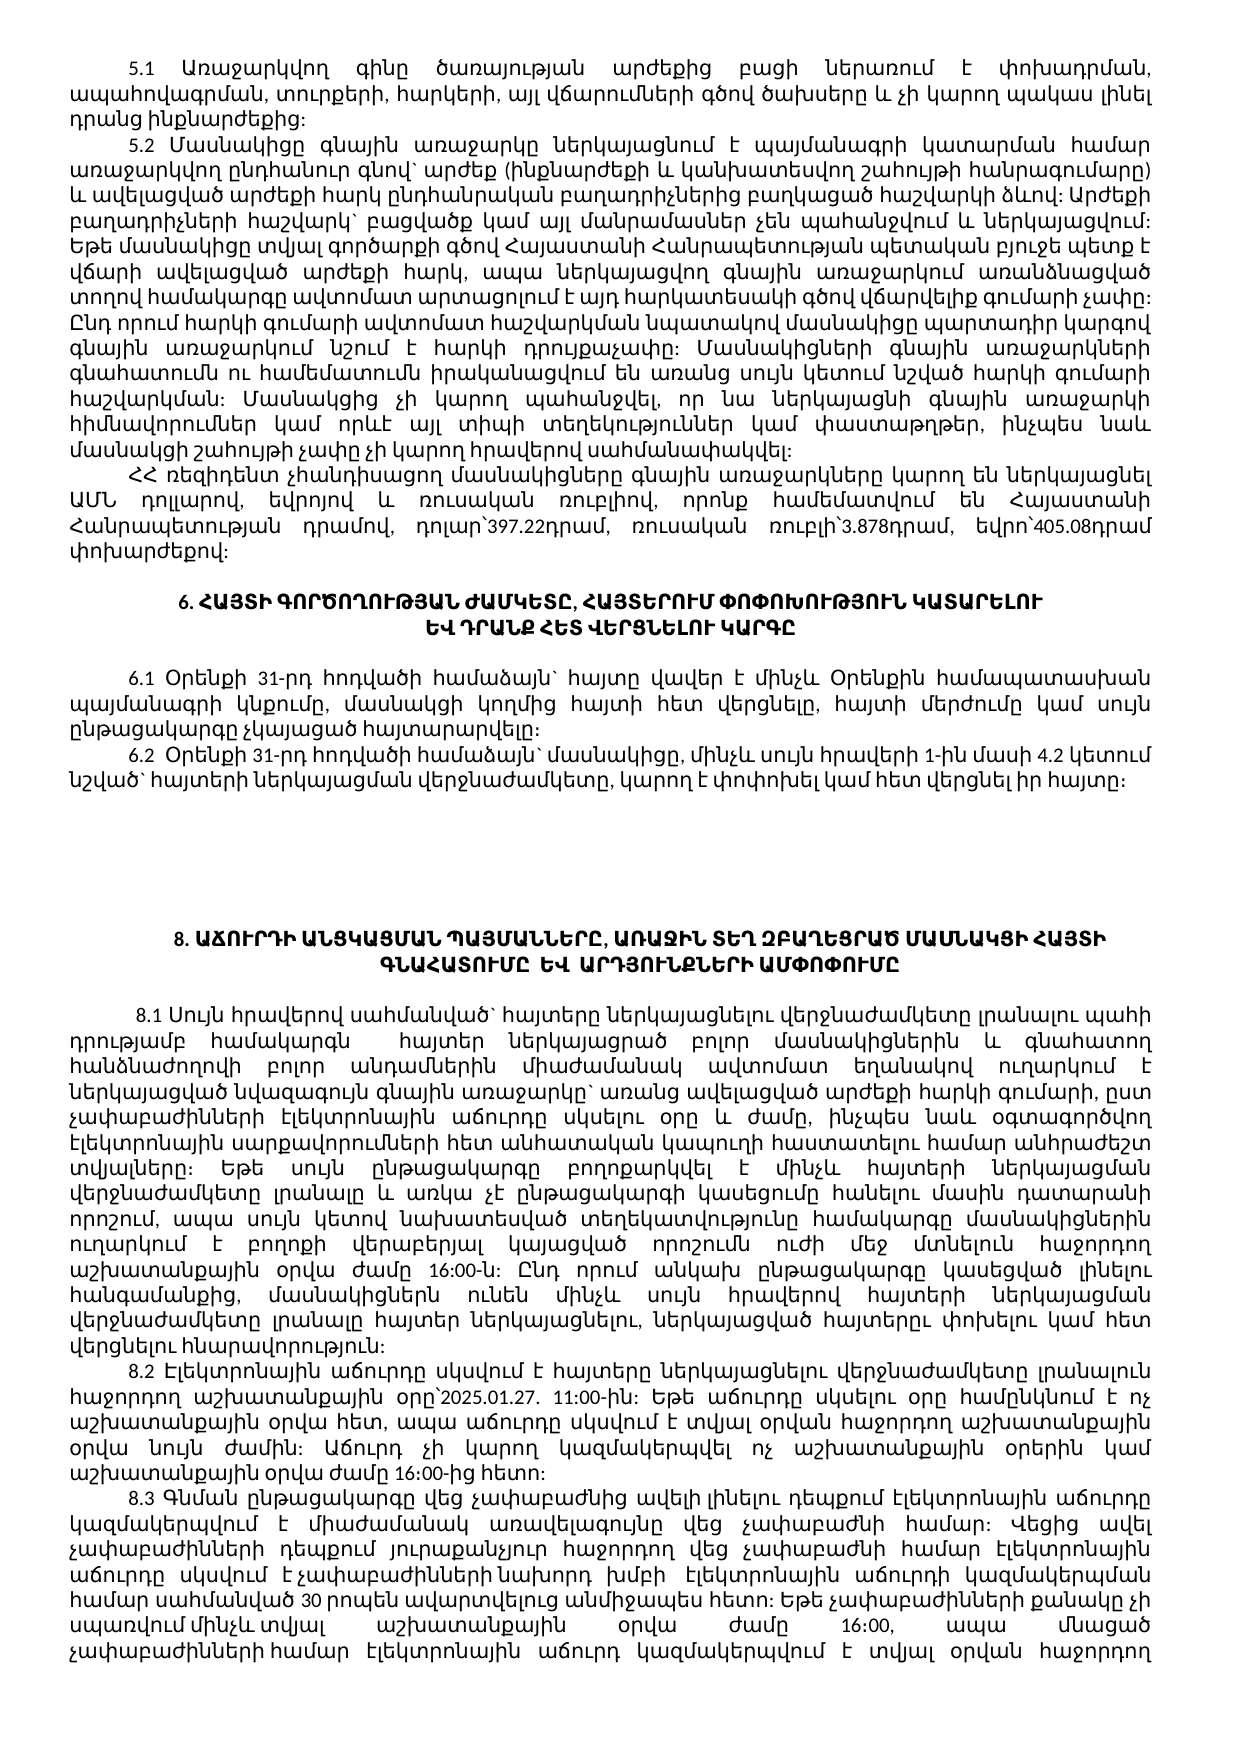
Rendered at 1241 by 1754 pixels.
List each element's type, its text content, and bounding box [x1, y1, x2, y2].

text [69, 1486, 1152, 1663]
text 8. ԱՃՈՒՐԴԻ ԱՆՑԿԱՑՄԱՆ ՊԱՅՄԱՆՆԵՐԸ, ԱՌԱՋԻՆ ՏԵՂ ԶԲԱՂԵՑՐԱԾ ՄԱՍՆԱԿՑԻ ՀԱՅՏԻ [69, 926, 1152, 952]
text ԵՎ ԴՐԱՆՔ ՀԵՏ ՎԵՐՑՆԵԼՈՒ ԿԱՐԳԸ [69, 615, 1152, 640]
text 6.1 Օրենքի 31-րդ հոդվածի համաձայն` հայտը վավեր է մինչև Օրենքին համապատասխան պայմանագրի կնքումը, մասնակցի կողմից հայտի հետ վերցնելը, հայտի մերժումը կամ սույն ընթացակարգը չկայացած հայտարարվելը։ [69, 666, 1152, 742]
text 6.2 Օրենքի 31-րդ հոդվածի համաձայն` մասնակիցը, մինչև սույն հրավերի 1-ին մասի 4.2 կետում նշված` հայտերի ներկայացման վերջնաժամկետը, կարող է փոփոխել կամ հետ վերցնել իր հայտը։ [69, 742, 1152, 793]
text 5.1 Առաջարկվող գինը ծառայության արժեքից բացի ներառում է փոխադրման, ապահովագրման, տուրքերի, հարկերի, այլ վճարումների գծով ծախսերը և չի կարող պակաս լինել դրանց ինքնարժեքից: [69, 56, 1152, 132]
text 5.2 Մասնակիցը գնային առաջարկը ներկայացնում է պայմանագրի կատարման համար առաջարկվող ընդհանուր գնով` արժեք (ինքնարժեքի և կանխատեսվող շահույթի հանրագումարը) և ավելացված արժեքի հարկ ընդհանրական բաղադրիչներից բաղկացած հաշվարկի ձևով: Արժեքի բաղադրիչների հաշվարկ` բացվածք կամ այլ մանրամասներ չեն պահանջվում և ներկայացվում: Եթե մասնակիցը տվյալ գործարքի գծով Հայաստանի Հանրապետության պետական բյուջե պետք է վճարի ավելացված արժեքի հարկ, ապա ներկայացվող գնային առաջարկում առանձնացված տողով համակարգը ավտոմատ արտացոլում է այդ հարկատեսակի գծով վճարվելիք գումարի չափը: Ընդ որում հարկի գումարի ավտոմատ հաշվարկման նպատակով մասնակիցը պարտադիր կարգով գնային առաջարկում նշում է հարկի դրույքաչափը: Մասնակիցների գնային առաջարկների գնահատումն ու համեմատումն իրականացվում են առանց սույն կետում նշված հարկի գումարի հաշվարկման: Մասնակցից չի կարող պահանջվել, որ նա ներկայացնի գնային առաջարկի հիմնավորումներ կամ որևէ այլ տիպի տեղեկություններ կամ փաստաթղթեր, ինչպես նաև մասնակցի շահույթի չափը չի կարող հրավերով սահմանափակվել: [69, 132, 1152, 462]
text 8.2 Էլեկտրոնային աճուրդը սկսվում է հայտերը ներկայացնելու վերջնաժամկետը լրանալուն հաջորդող աշխատանքային օրը՝2025.01.27. 11:00 -ին: Եթե աճուրդը սկսելու օրը համընկնում է ոչ աշխատանքային օրվա հետ, ապա աճուրդը սկսվում է տվյալ օրվան հաջորդող աշխատանքային օրվա նույն ժամին: Աճուրդ չի կարող կազմակերպվել ոչ աշխատանքային օրերին կամ աշխատանքային օրվա ժամը 16։00-ից հետո: [69, 1358, 1152, 1486]
text 8.1 Սույն հրավերով սահմանված` հայտերը ներկայացնելու վերջնաժամկետը լրանալու պահի դրությամբ համակարգն հայտեր ներկայացրած բոլոր մասնակիցներին և գնահատող հանձնաժողովի բոլոր անդամներին միաժամանակ ավտոմատ եղանակով ուղարկում է ներկայացված նվազագույն գնային առաջարկը` առանց ավելացված արժեքի հարկի գումարի, ըստ չափաբաժինների էլեկտրոնային աճուրդը սկսելու օրը և ժամը, ինչպես նաև օգտագործվող էլեկտրոնային սարքավորումների հետ անհատական կապուղի հաստատելու համար անհրաժեշտ տվյալները։ Եթե սույն ընթացակարգը բողոքարկվել է մինչև հայտերի ներկայացման վերջնաժամկետը լրանալը և առկա չէ ընթացակարգի կասեցումը հանելու մասին դատարանի որոշում, ապա սույն կետով նախատեսված տեղեկատվությունը համակարգը մասնակիցներին ուղարկում է բողոքի վերաբերյալ կայացված որոշումն ուժի մեջ մտնելուն հաջորդող աշխատանքային օրվա ժամը 16:00-ն: Ընդ որում անկախ ընթացակարգը կասեցված լինելու հանգամանքից, մասնակիցներն ունեն մինչև սույն հրավերով հայտերի ներկայացման վերջնաժամկետը լրանալը հայտեր ներկայացնելու, ներկայացված հայտերըւ փոխելու կամ հետ վերցնելու հնարավորություն: [69, 1003, 1152, 1358]
text ԳՆԱՀԱՏՈՒՄԸ ԵՎ ԱՐԴՅՈՒՆՔՆԵՐԻ ԱՄՓՈՓՈՒՄԸ [69, 952, 1152, 977]
text ՀՀ ռեզիդենտ չհանդիսացող մասնակիցները գնային առաջարկները կարող են ներկայացնել ԱՄՆ դոլլարով, եվրոյով և ռուսական ռուբլիով, որոնք համեմատվում են Հայաստանի Հանրապետության դրամով, դոլար՝397.22դրամ, ռուսական ռուբլի՝3.878դրամ, եվրո՝405.08դրամ փոխարժեքով: [69, 462, 1152, 564]
text 6. ՀԱՅՏԻ ԳՈՐԾՈՂՈՒԹՅԱՆ ԺԱՄԿԵՏԸ, ՀԱՅՏԵՐՈՒՄ ՓՈՓՈԽՈՒԹՅՈՒՆ ԿԱՏԱՐԵԼՈՒ [69, 589, 1152, 615]
